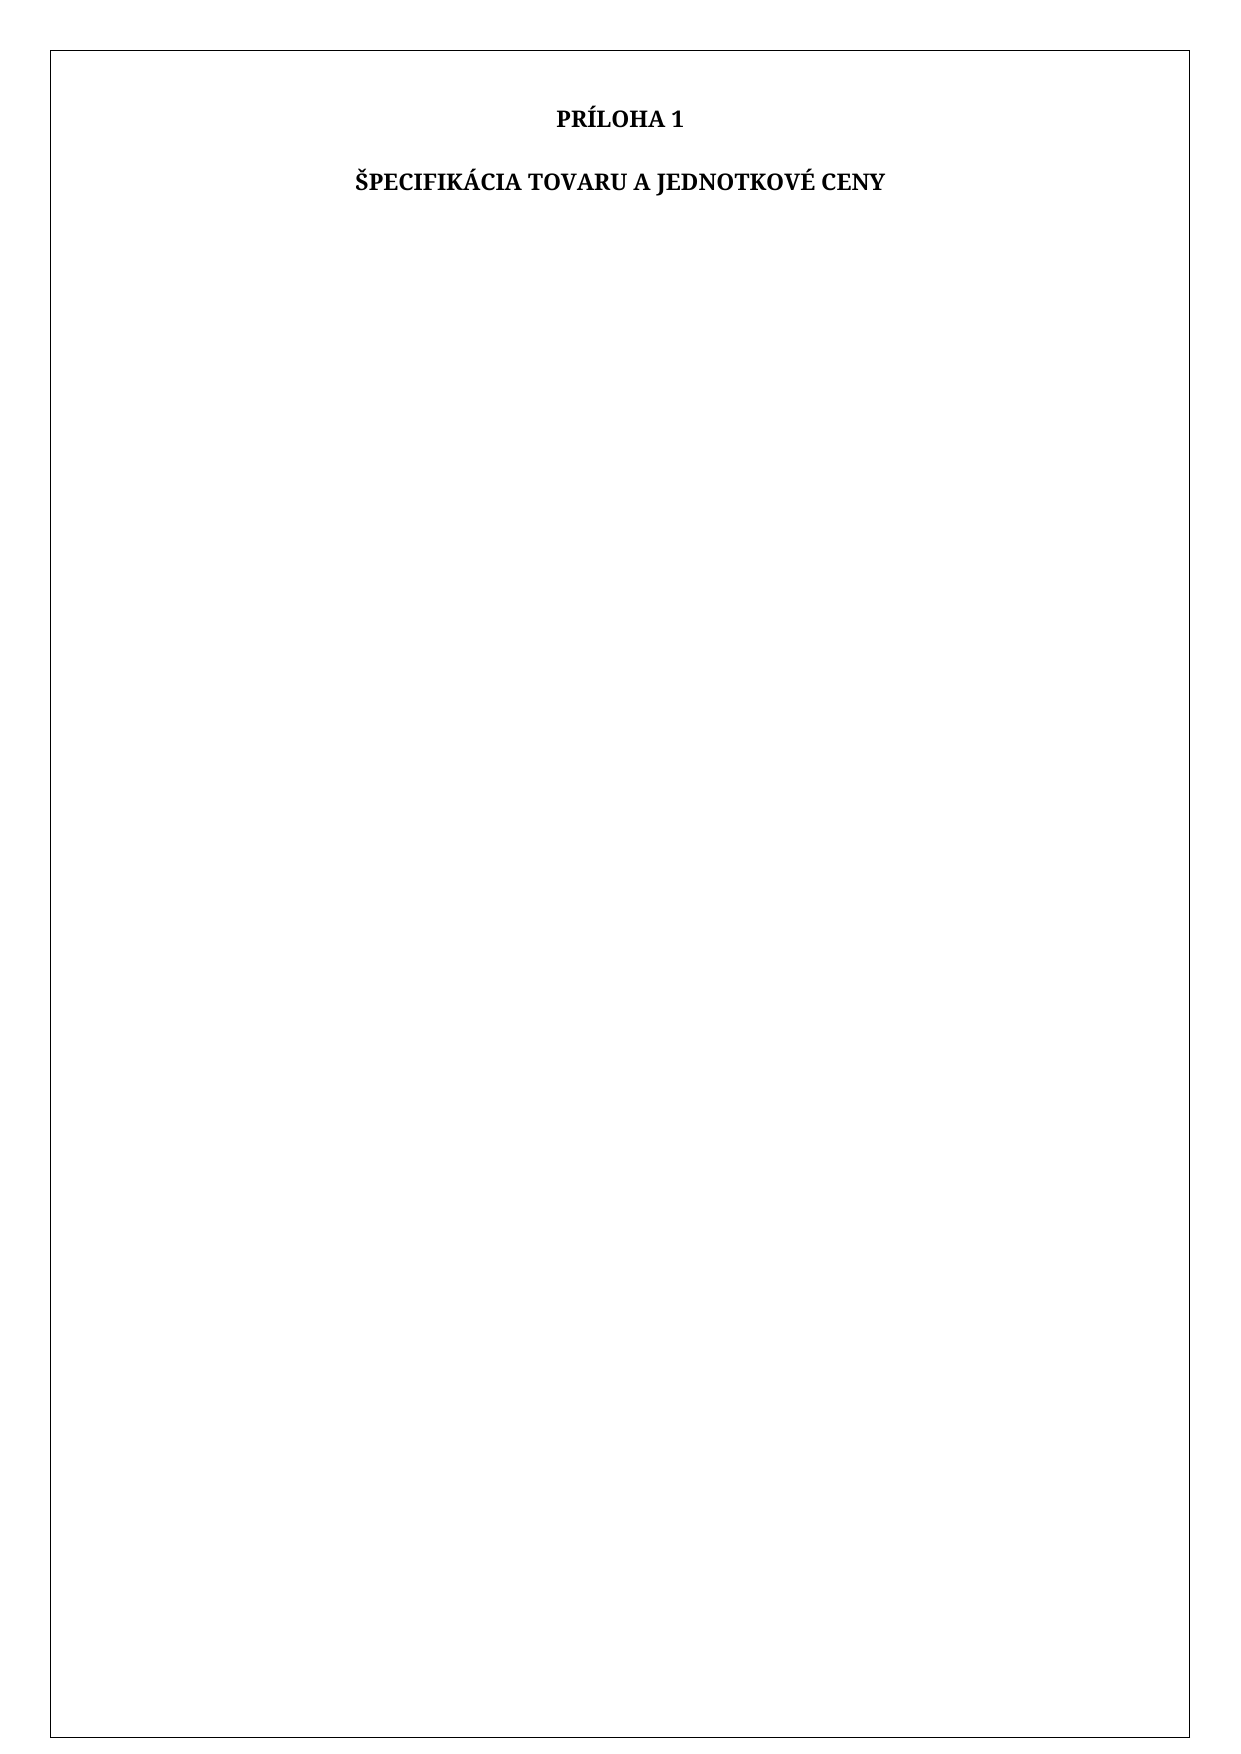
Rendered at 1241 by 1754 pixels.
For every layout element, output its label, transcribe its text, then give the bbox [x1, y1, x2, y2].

text PRÍLOHA 1 [118, 103, 1122, 134]
text ŠPECIFIKÁCIA TOVARU A JEDNOTKOVÉ CENY [118, 166, 1122, 197]
